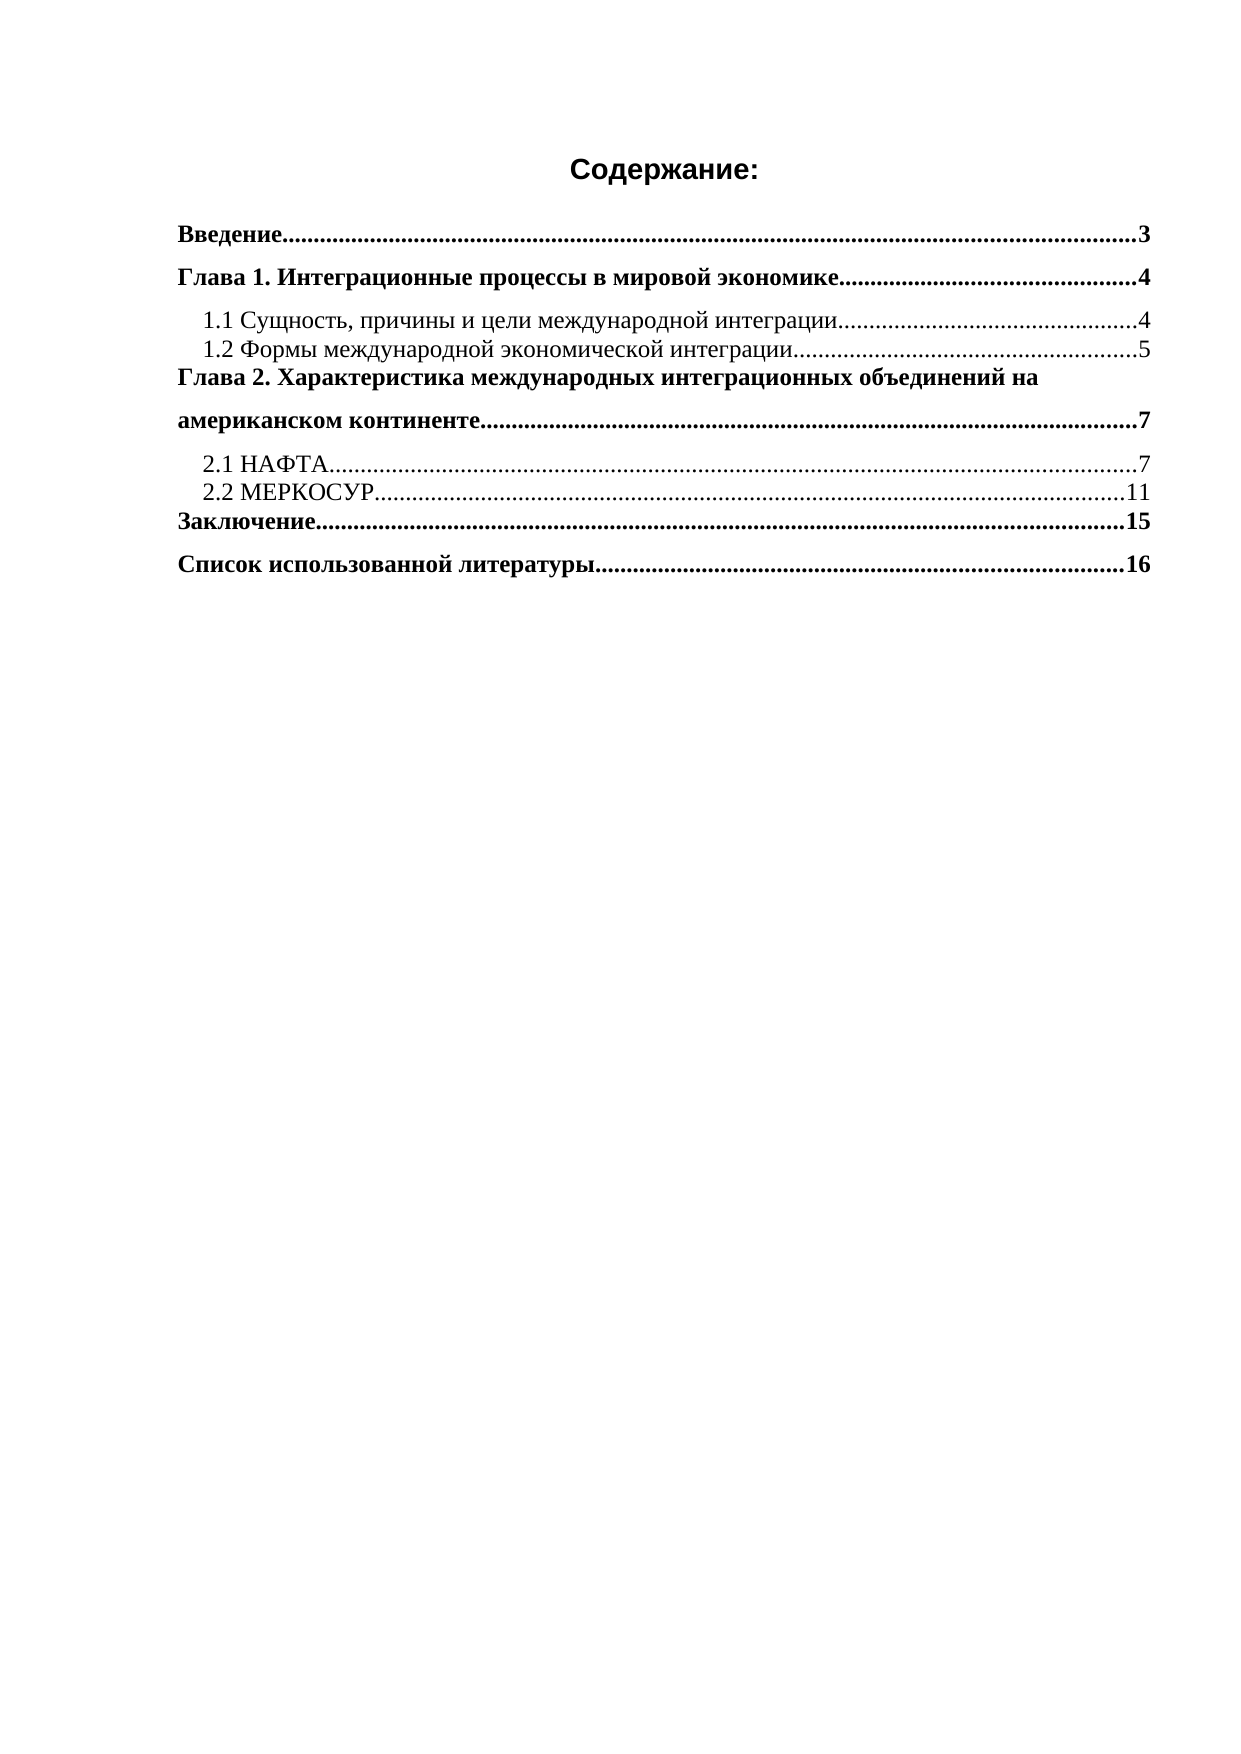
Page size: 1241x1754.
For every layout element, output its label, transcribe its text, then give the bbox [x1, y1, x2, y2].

text Содержание: [177, 152, 1152, 185]
text 1.2 Формы международной экономической интеграции 5 [202, 334, 1152, 362]
text Глава 1. Интеграционные процессы в мировой экономике. 4 [177, 262, 1152, 291]
text 1.1 Сущность, причины и цели международной интеграции. 4 [202, 305, 1152, 334]
text Заключение 15 [177, 506, 1152, 535]
text 2.1 НАФТА 7 [202, 449, 1152, 477]
text 2.2 МЕРКОСУР 11 [202, 477, 1152, 506]
text Список использованной литературы 16 [177, 549, 1152, 578]
text Глава 2. Характеристика международных интеграционных объединений на американском континенте 7 [177, 362, 1152, 434]
text Введение 3 [177, 219, 1152, 247]
